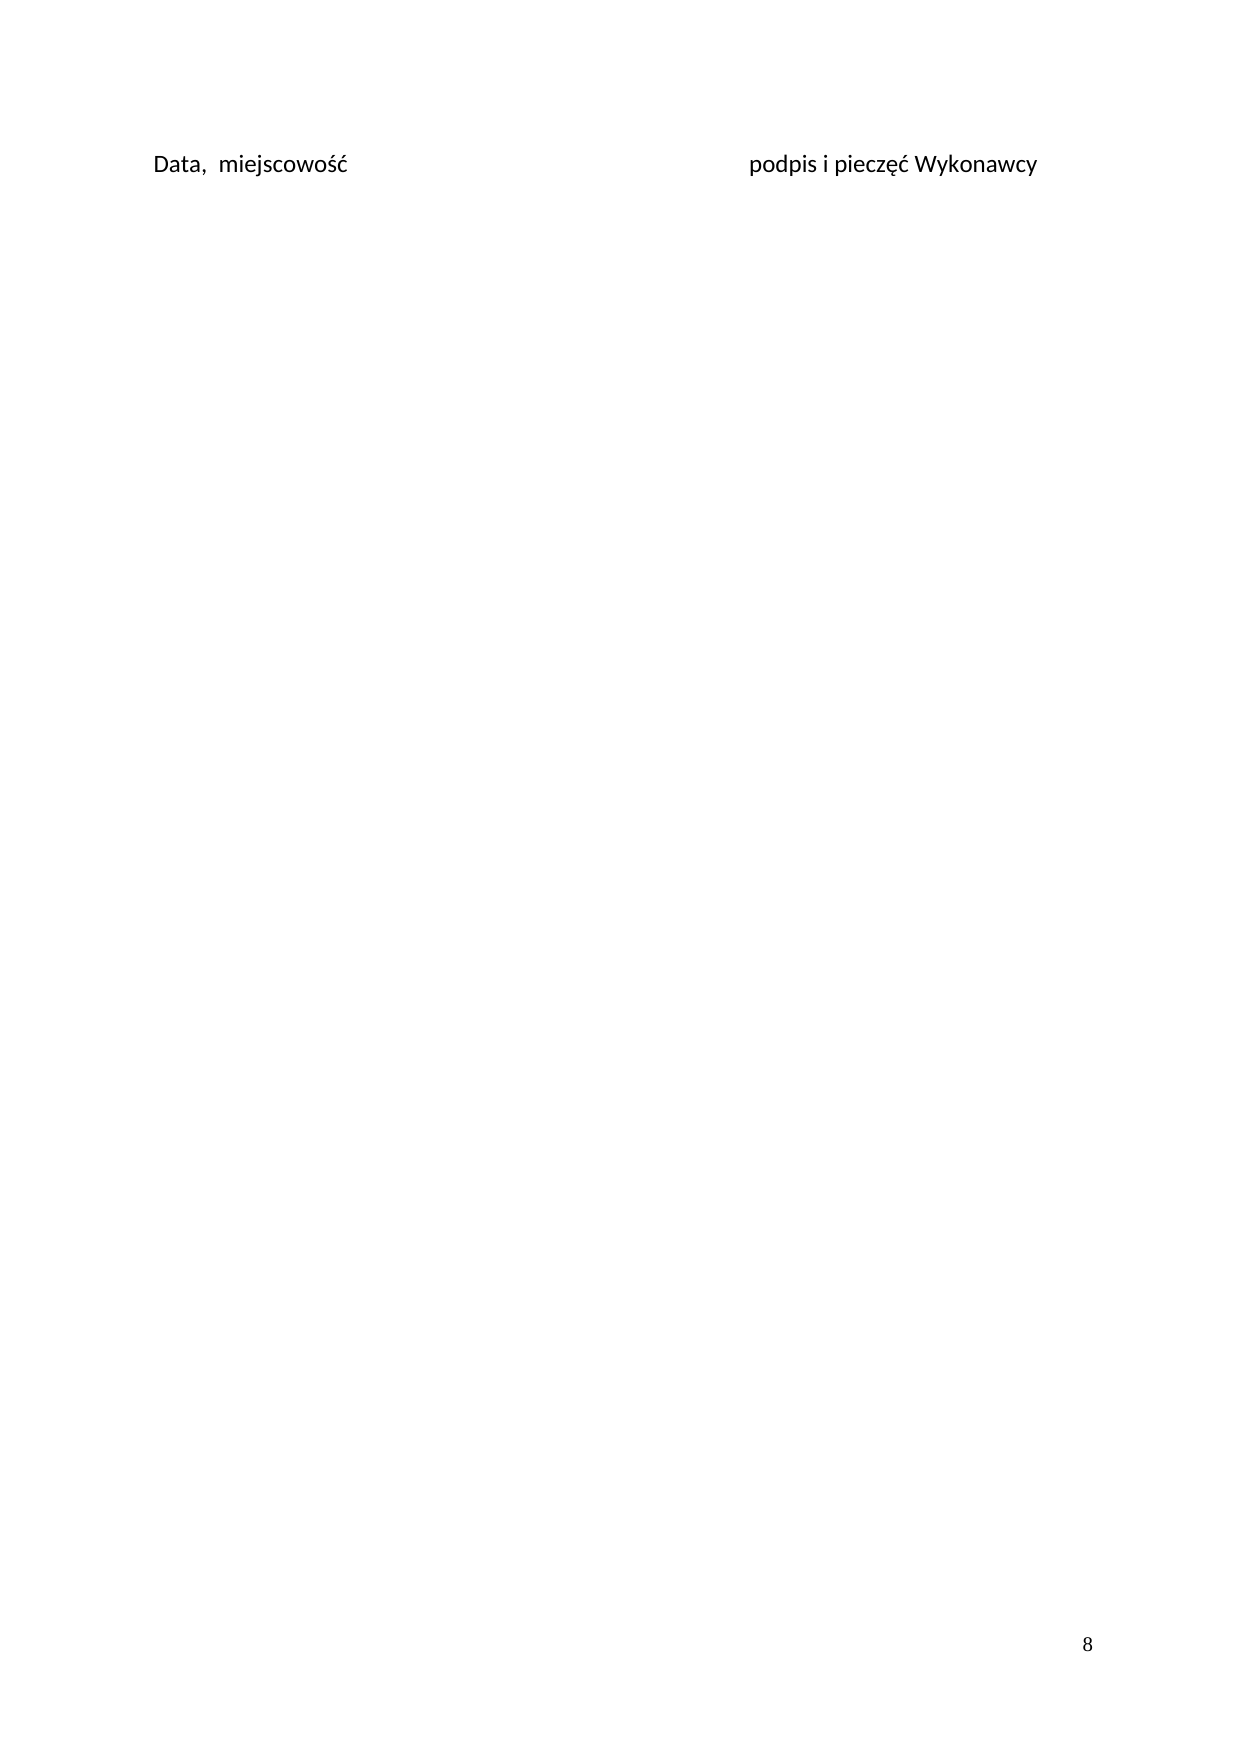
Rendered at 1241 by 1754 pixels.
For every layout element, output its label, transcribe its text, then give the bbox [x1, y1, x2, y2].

text Data, miejscowość podpis i pieczęć Wykonawcy [148, 148, 1092, 178]
